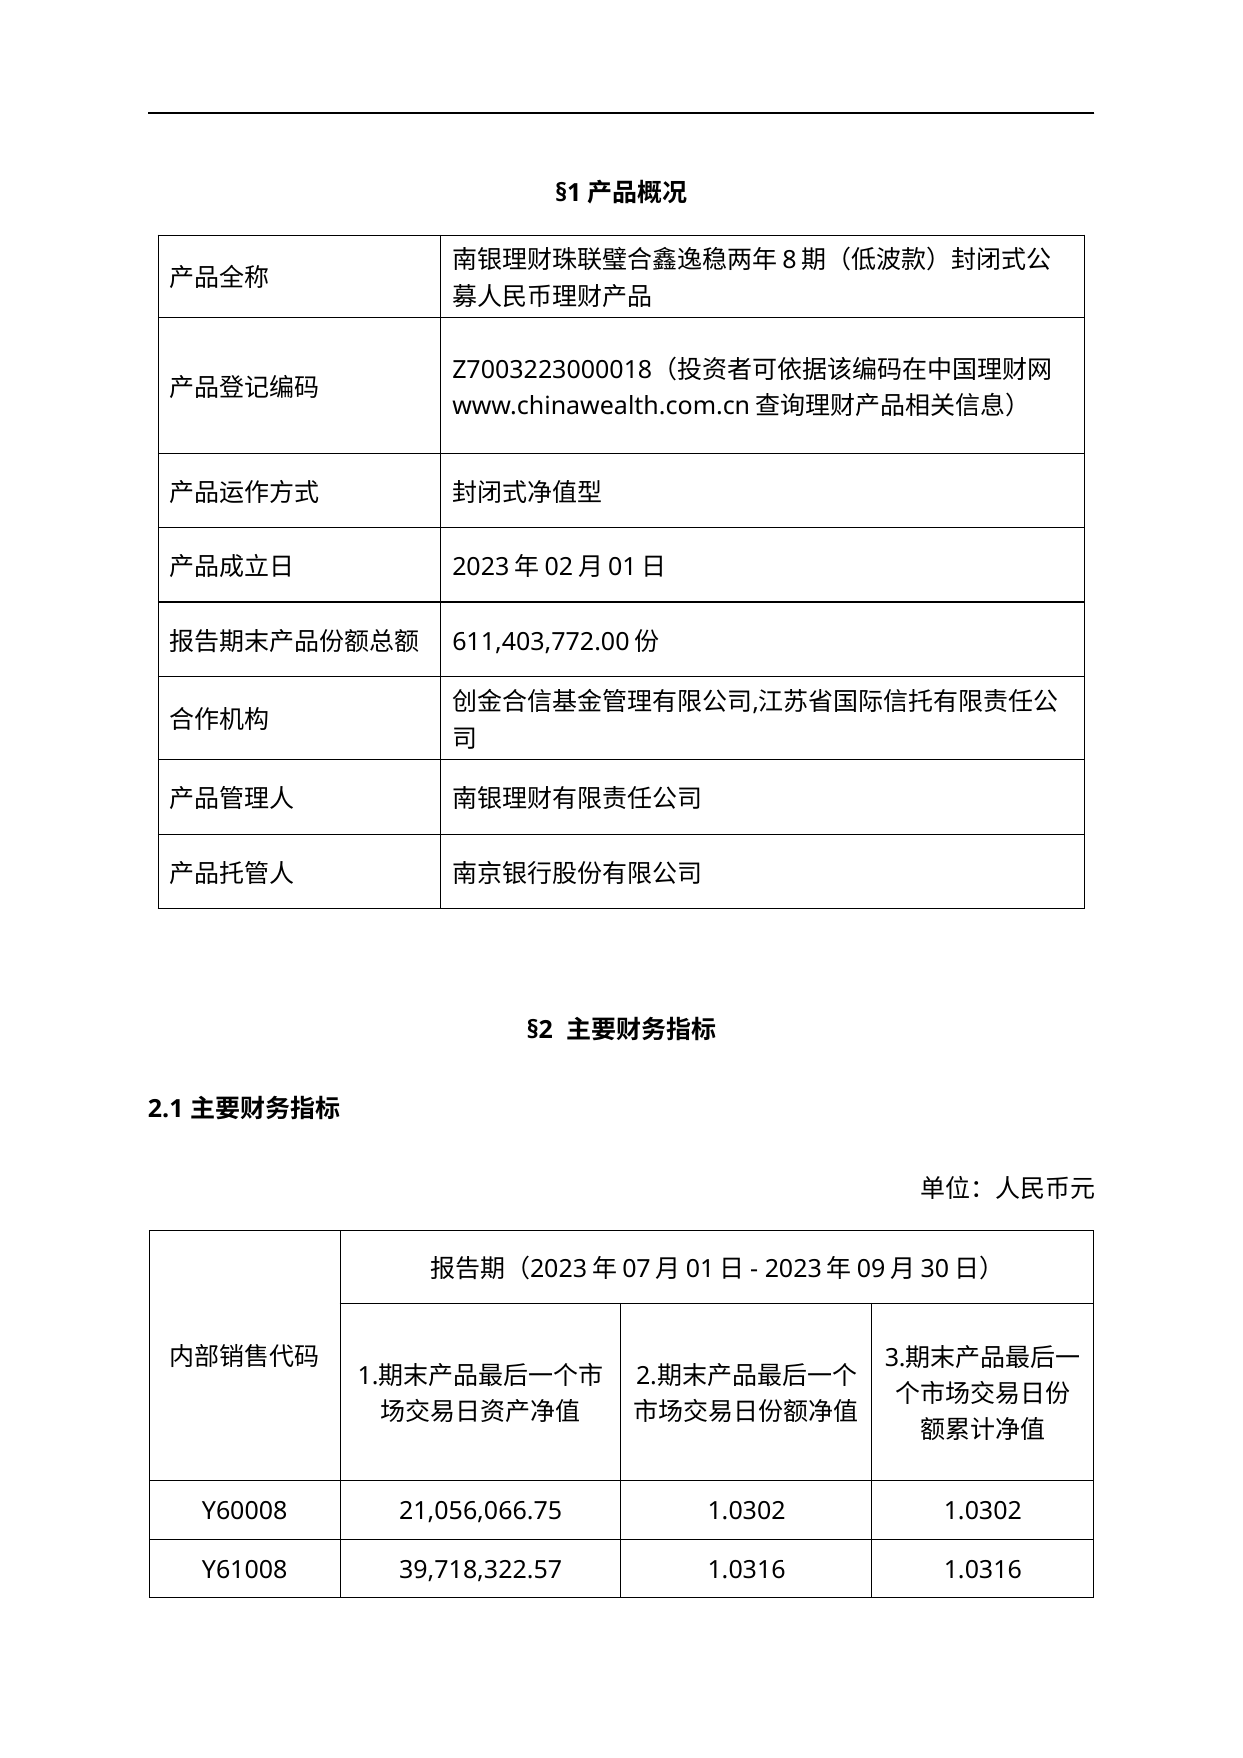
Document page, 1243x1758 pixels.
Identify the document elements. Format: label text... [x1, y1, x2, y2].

table_cell 南京银行股份有限公司 [441, 835, 1084, 908]
text 单位：人民币元 [148, 1168, 1094, 1204]
table_header 内部销售代码 [150, 1231, 340, 1479]
table_cell 产品托管人 [159, 835, 440, 908]
table_cell 2023年02月01日 [441, 528, 1084, 601]
table_cell 合作机构 [159, 677, 440, 759]
text §1 产品概况 [148, 173, 1094, 209]
table_cell 1.期末产品最后一个市场交易日资产净值 [341, 1304, 620, 1479]
table_cell 2.期末产品最后一个市场交易日份额净值 [621, 1304, 871, 1479]
table_cell 3.期末产品最后一个市场交易日份额累计净值 [872, 1304, 1093, 1479]
table_header 产品全称 [159, 236, 440, 317]
table_cell 报告期末产品份额总额 [159, 603, 440, 676]
table_cell 封闭式净值型 [441, 454, 1084, 527]
table_cell 1.0302 [872, 1481, 1093, 1538]
table_cell Y61008 [150, 1540, 340, 1597]
table_cell 南银理财有限责任公司 [441, 760, 1084, 834]
table_cell 39,718,322.57 [341, 1540, 620, 1597]
table_cell 611,403,772.00份 [441, 603, 1084, 676]
table_cell Z7003223000018（投资者可依据该编码在中国理财网www.chinawealth.com.cn查询理财产品相关信息） [441, 318, 1084, 453]
table_cell 产品登记编码 [159, 318, 440, 453]
table_cell 1.0316 [872, 1540, 1093, 1597]
table_header 报告期（2023年07月01日 - 2023年09月30日） [341, 1231, 1093, 1303]
table_cell 1.0302 [621, 1481, 871, 1538]
table_cell 1.0316 [621, 1540, 871, 1597]
text §2 主要财务指标 [148, 1009, 1094, 1046]
table_cell 创金合信基金管理有限公司,江苏省国际信托有限责任公司 [441, 677, 1084, 759]
table_cell 产品管理人 [159, 760, 440, 834]
table_cell 产品运作方式 [159, 454, 440, 527]
table_cell Y60008 [150, 1481, 340, 1538]
table_cell 21,056,066.75 [341, 1481, 620, 1538]
table_header 南银理财珠联璧合鑫逸稳两年8期（低波款）封闭式公募人民币理财产品 [441, 236, 1084, 317]
text 2.1 主要财务指标 [148, 1089, 1094, 1125]
table_cell 产品成立日 [159, 528, 440, 601]
